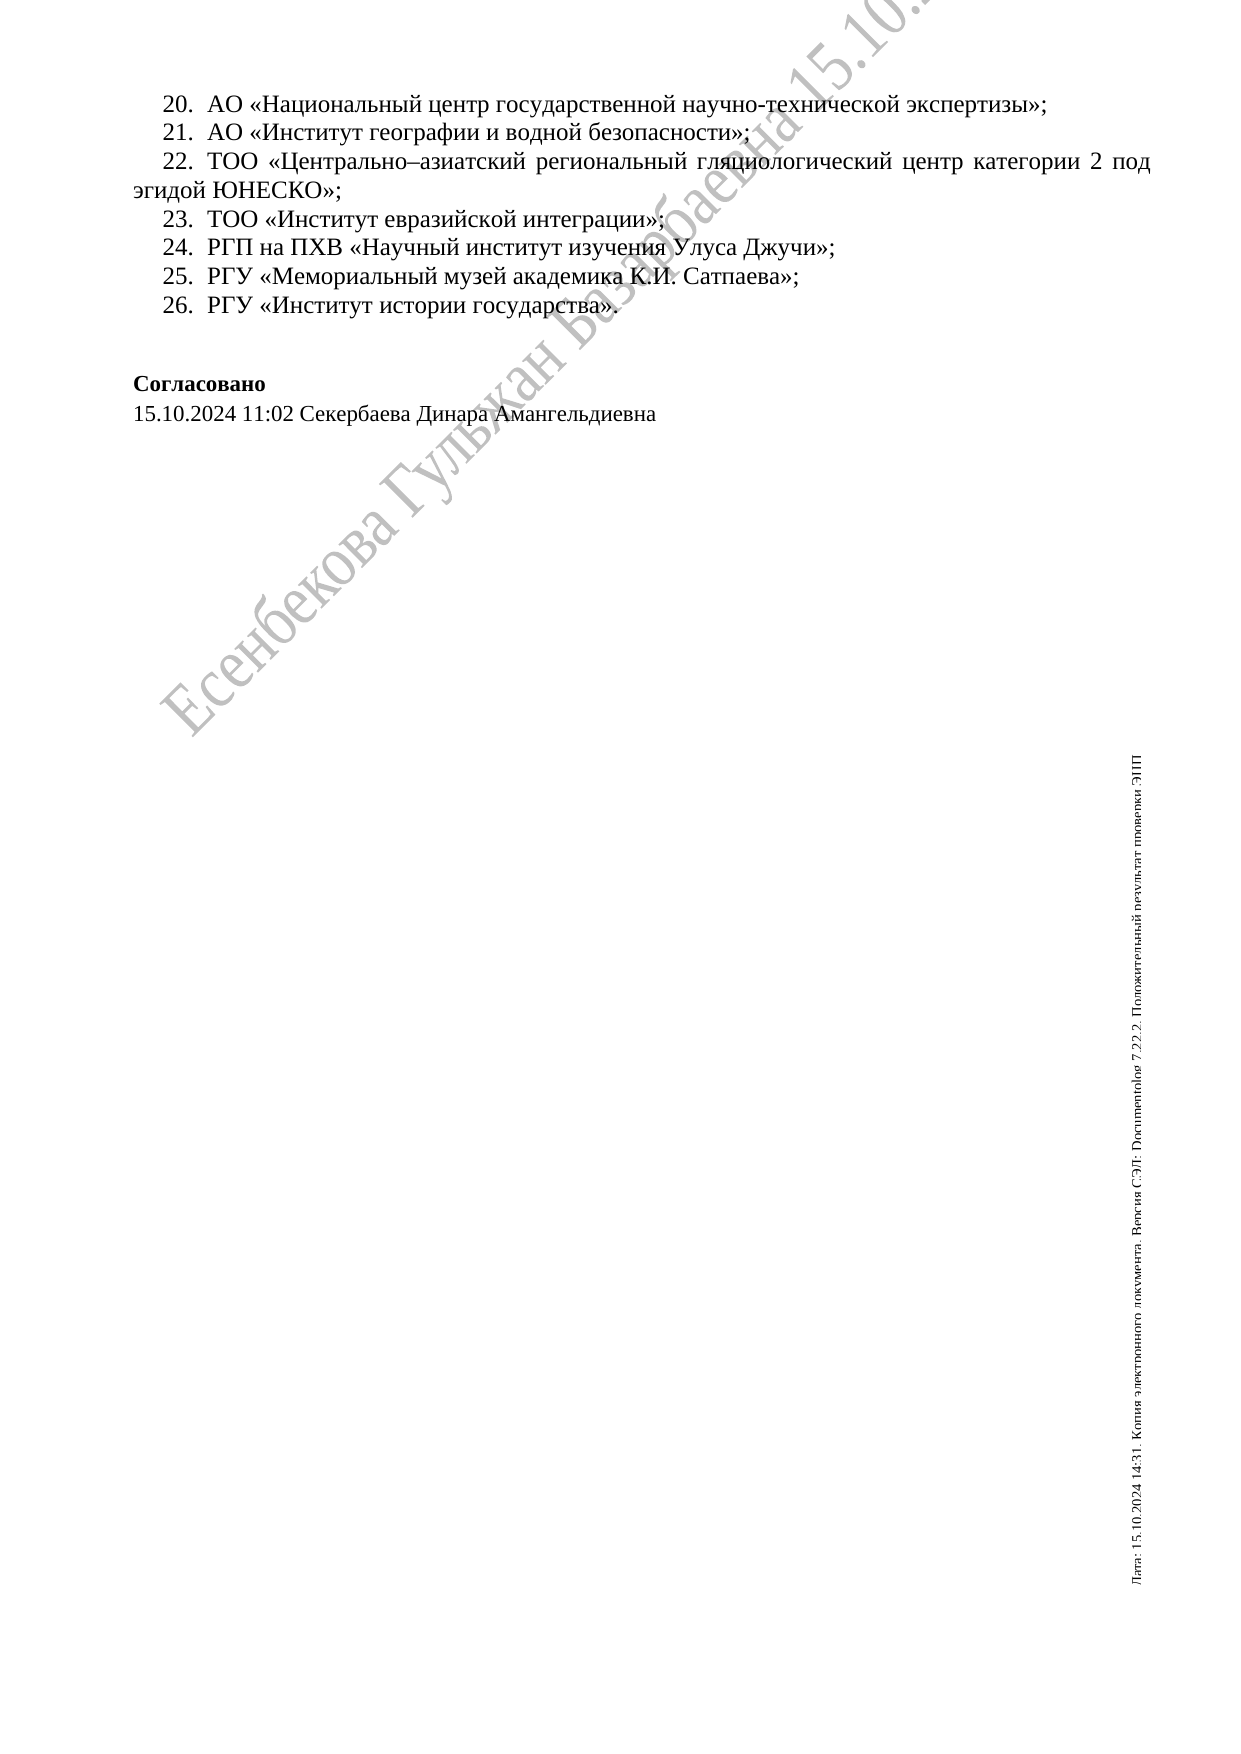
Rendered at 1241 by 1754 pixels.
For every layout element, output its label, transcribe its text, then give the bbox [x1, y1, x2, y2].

text 15.10.2024 11:02 Секербаева Динара Амангельдиевна [133, 400, 1152, 426]
list ТОО «Институт евразийской интеграции»; [133, 204, 1152, 232]
list РГП на ПХВ «Научный институт изучения Улуса Джучи»; [133, 232, 1152, 261]
list АО «Национальный центр государственной научно-технической экспертизы»; [133, 89, 1152, 117]
list АО «Институт географии и водной безопасности»; [133, 117, 1152, 146]
text Согласовано [133, 370, 1152, 396]
list РГУ «Институт истории государства». [133, 290, 1152, 319]
list РГУ «Мемориальный музей академика К.И. Сатпаева»; [133, 261, 1152, 290]
list ТОО «Центрально–азиатский региональный гляциологический центр категории 2 под эгидой ЮНЕСКО»; [133, 146, 1152, 204]
